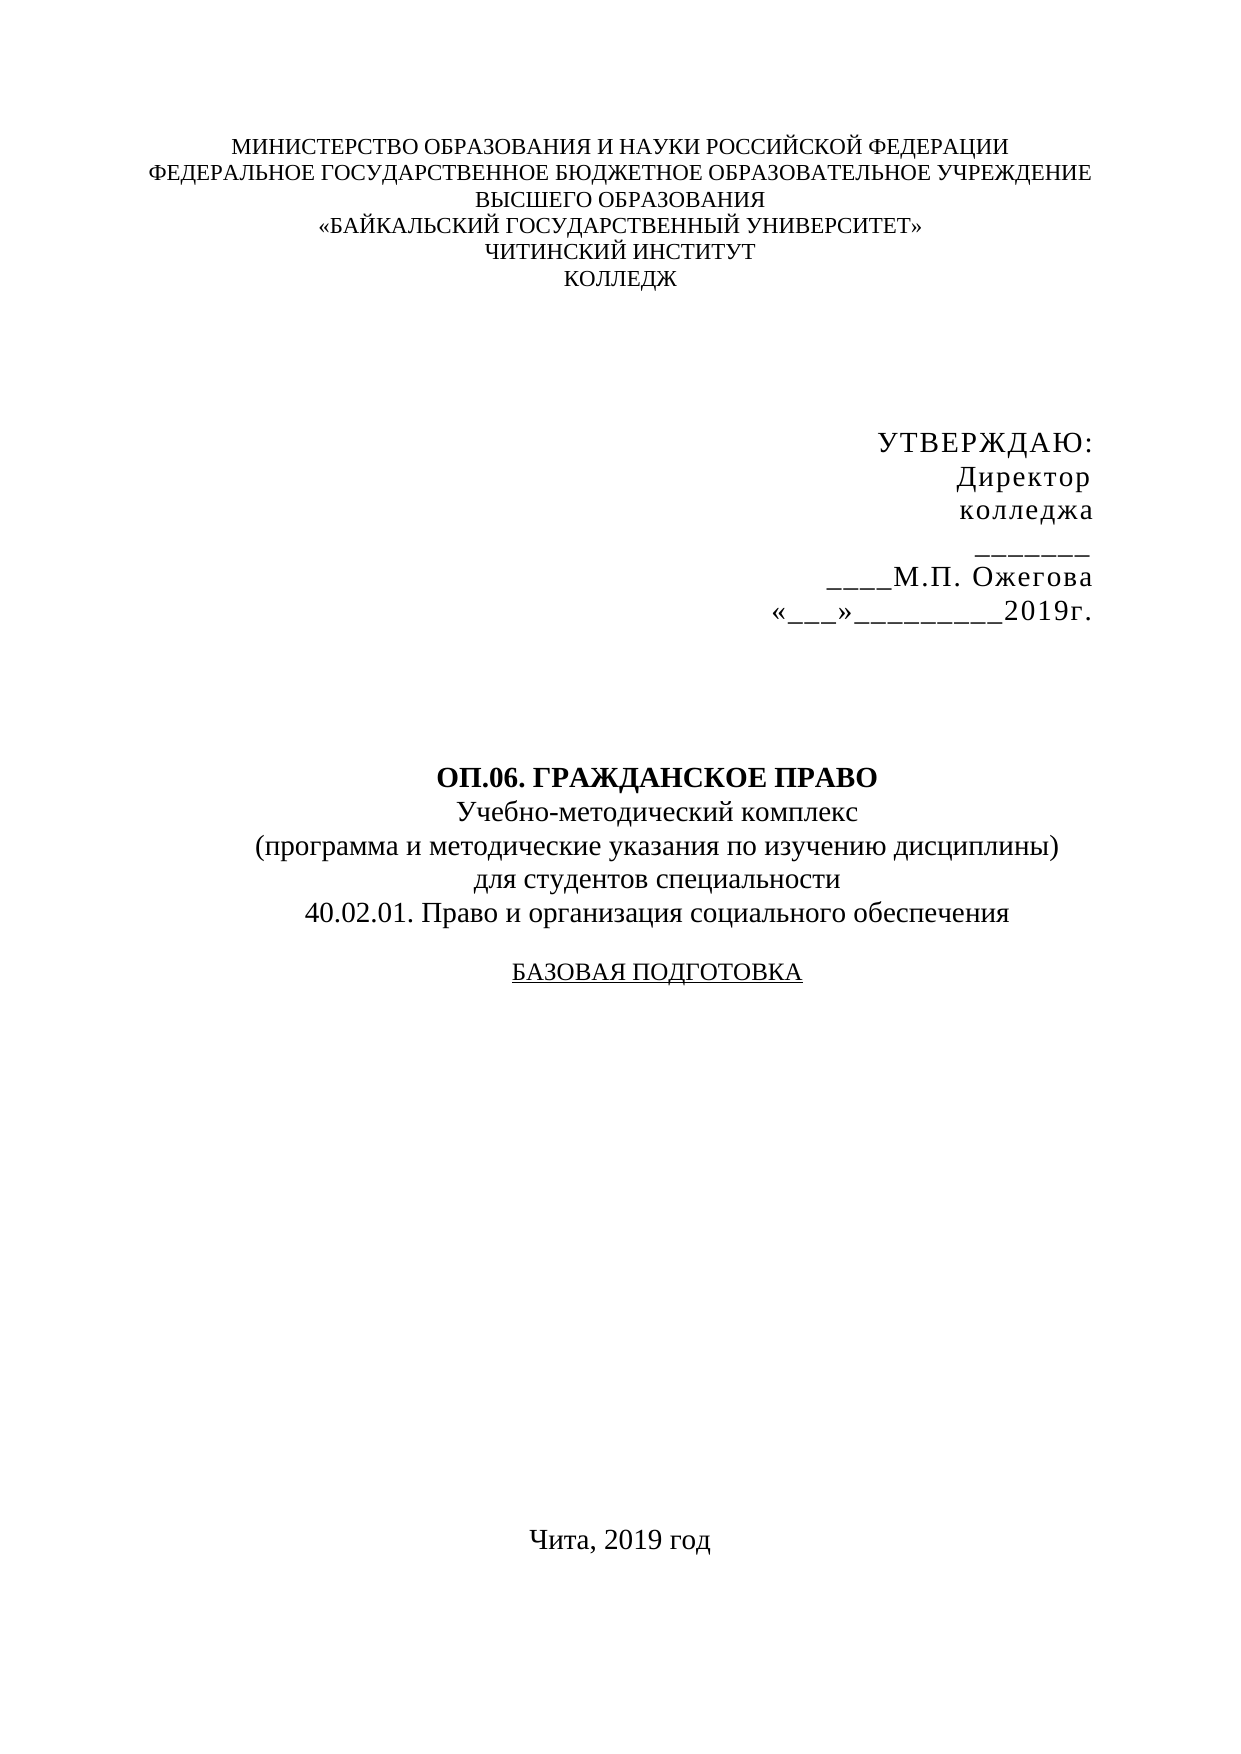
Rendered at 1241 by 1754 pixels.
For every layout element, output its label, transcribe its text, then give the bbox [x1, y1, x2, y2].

text (программа и методические указания по изучению дисциплины) [148, 828, 1092, 861]
text «БАЙКАЛЬСКИЙ ГОСУДАРСТВЕННЫЙ УНИВЕРСИТЕТ» [148, 212, 1092, 238]
text УТВЕРЖДАЮ: [785, 425, 1092, 459]
text Учебно-методический комплекс [148, 794, 1092, 828]
text ОП.06. Гражданское право [148, 761, 1092, 794]
text 40.02.01. Право и организация социального обеспечения [148, 895, 1092, 928]
text бАЗОВАЯ ПОДГОТОВКА [148, 957, 1092, 986]
text «___»_________2019г. [664, 593, 1092, 626]
text ЧИТИНСКИЙ ИНСТИТУТ [148, 238, 1092, 265]
text для студентов специальности [148, 861, 1092, 895]
text ФЕДЕРАЛЬНОЕ ГОСУДАРСТВЕННОЕ БЮДЖЕТНОЕ ОБРАЗОВАТЕЛЬНОЕ УЧРЕЖДЕНИЕ ВЫСШЕГО ОБРАЗОВАНИЯ [148, 159, 1092, 212]
text КОЛЛЕДЖ [148, 265, 1092, 291]
text Чита, 2019 год [148, 1522, 1092, 1556]
text ___________М.П. Ожегова [148, 526, 1092, 593]
text Директор колледжа [148, 459, 1092, 526]
text МИНИСТЕРСТВО ОБРАЗОВАНИЯ И НАУКИ РОССИЙСКОЙ ФЕДЕРАЦИИ [148, 133, 1092, 159]
